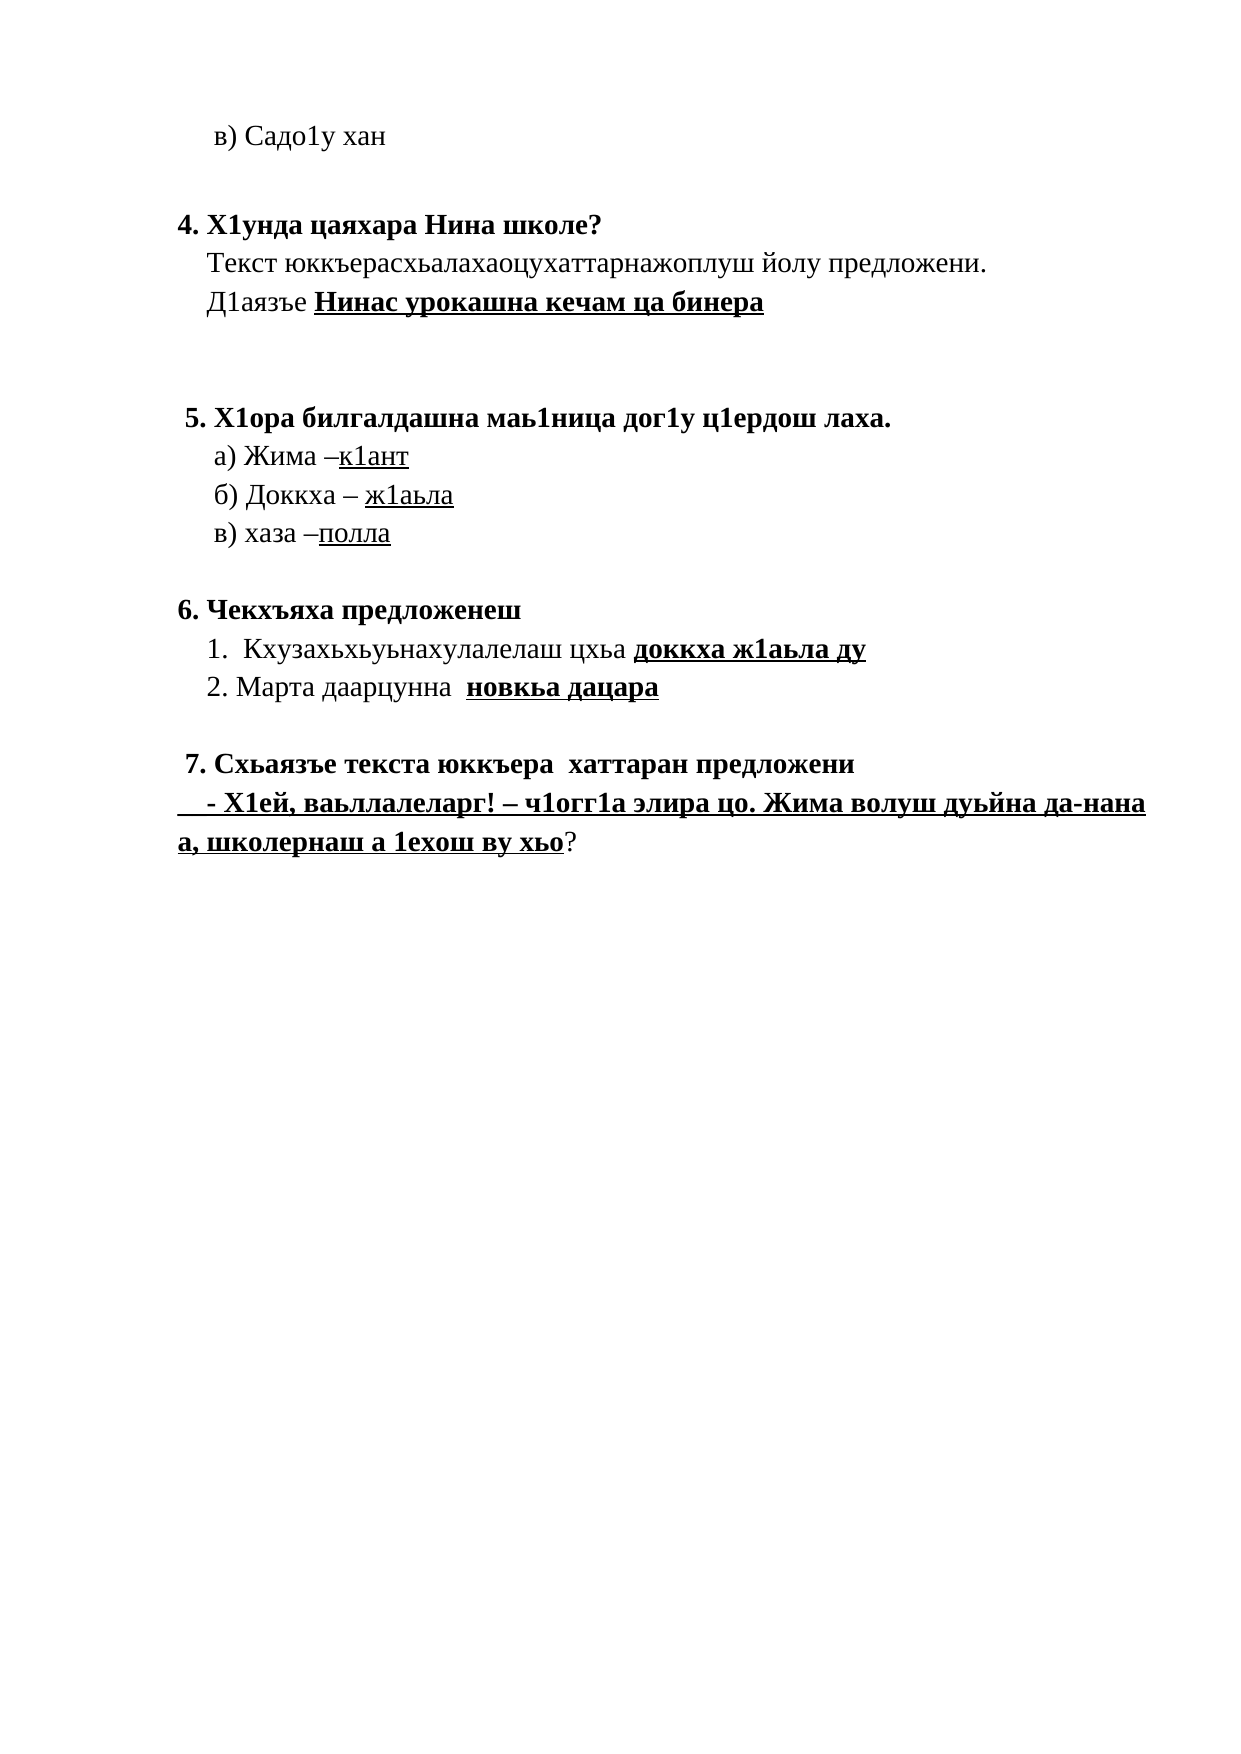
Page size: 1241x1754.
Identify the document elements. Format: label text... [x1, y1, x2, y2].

text Текст юккъерасхьалахаоцухаттарнажоплуш йолу предложени. [177, 246, 1152, 279]
text __- Х1ей, ваьллалеларг! – ч1огг1а элира цо. Жима волуш дуьйна да-нана а, школернаш а 1ехош ву хьо? [177, 785, 1152, 857]
text 1. Кхузахьхьуьнахулалелаш цхьа доккха ж1аьла ду [177, 631, 1152, 664]
text 7. Схьаязъе текста юккъера хаттаран предложени [177, 747, 1152, 780]
text а) Жима –к1ант [177, 438, 1152, 472]
text в) хаза –полла [177, 515, 1152, 549]
text 4. Х1унда цаяхара Нина школе? [177, 207, 1152, 241]
text в) Садо1у хан [177, 118, 1152, 152]
text б) Доккха – ж1аьла [177, 477, 1152, 510]
text 2. Марта даарцунна новкьа дацара [177, 669, 1152, 703]
text 5. Х1ора билгалдашна маь1ница дог1у ц1ердош лаха. [177, 400, 1152, 433]
text 6. Чекхъяха предложенеш [177, 592, 1152, 626]
text Д1аязъе Нинас урокашна кечам ца бинера [177, 284, 1152, 318]
